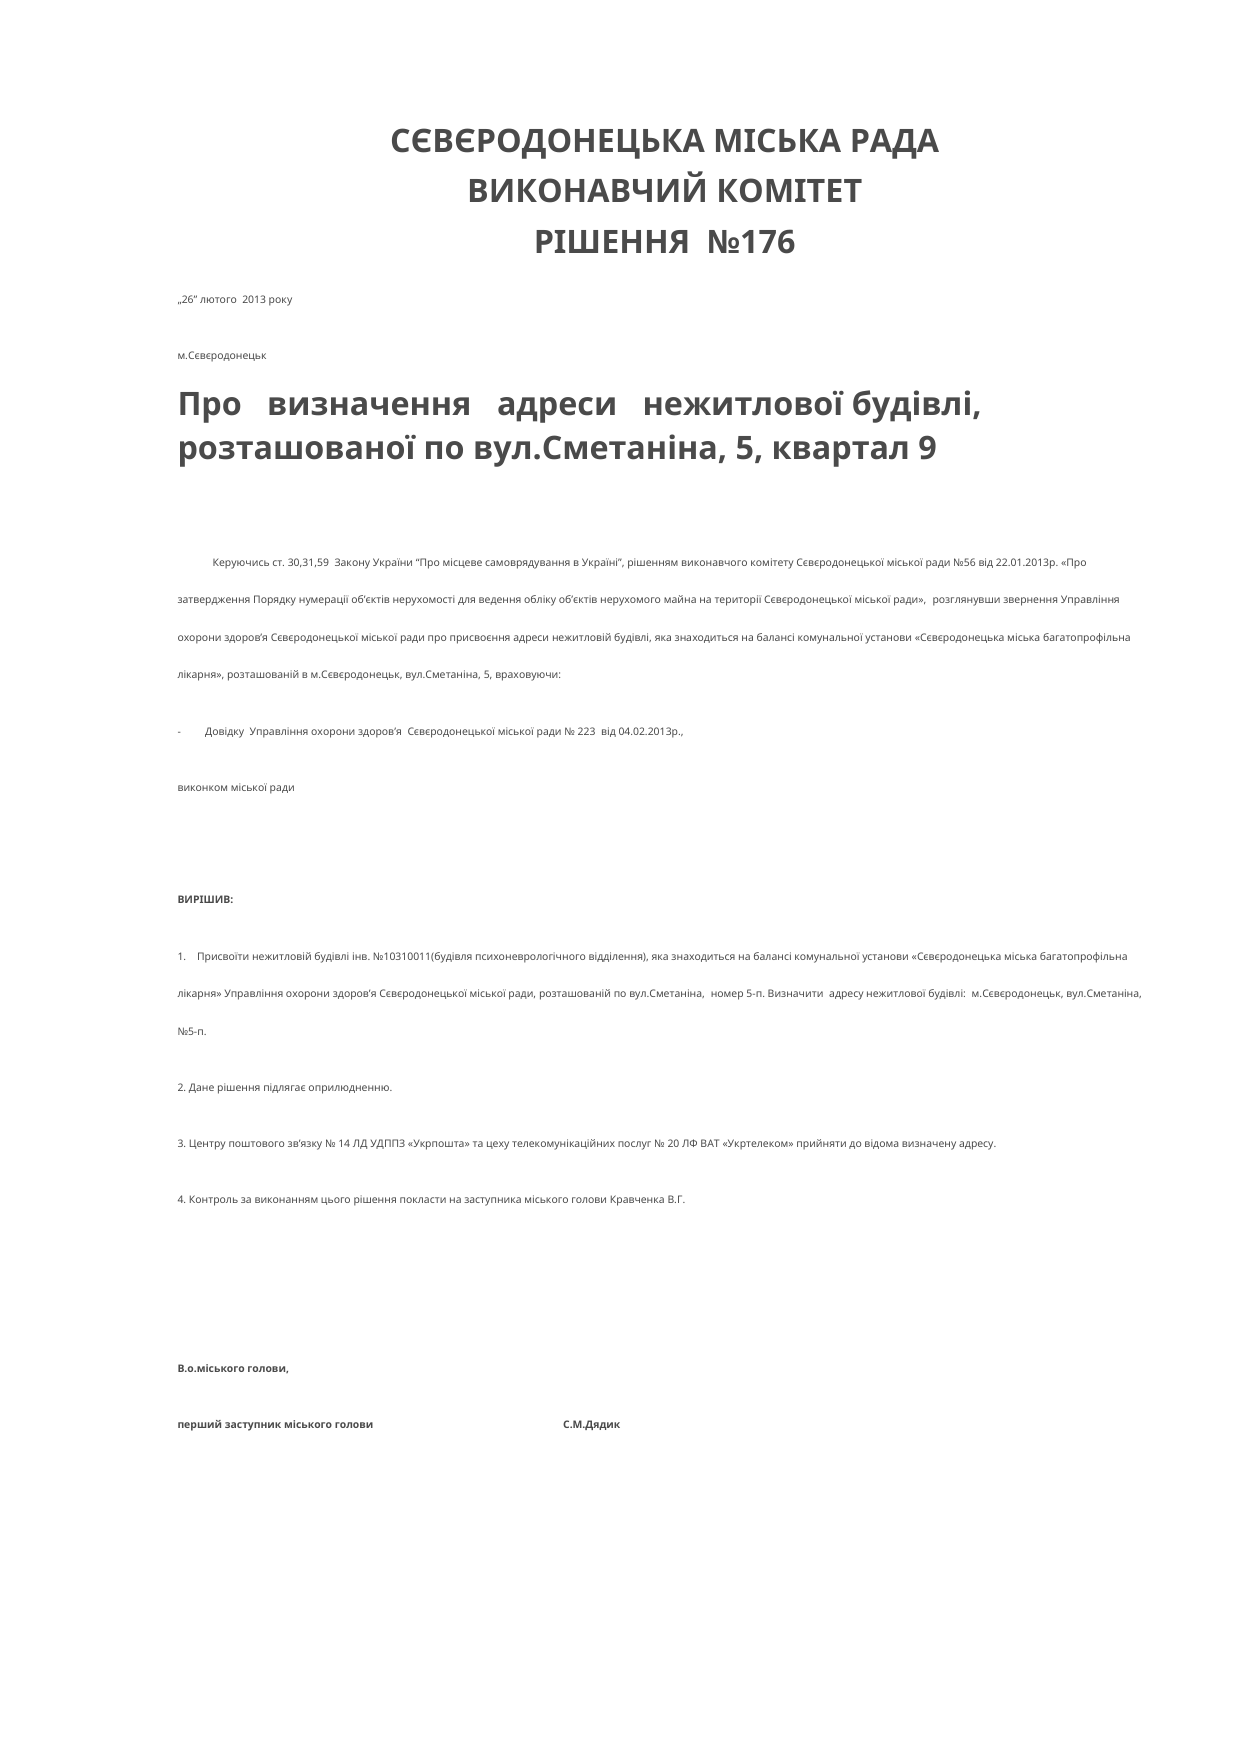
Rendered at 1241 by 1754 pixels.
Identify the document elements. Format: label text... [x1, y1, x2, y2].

text „26” лютого 2013 року [177, 269, 1152, 306]
text СЄВЄРОДОНЕЦЬКА МІСЬКА РАДА [177, 118, 1152, 162]
text 4. Контроль за виконанням цього рішення покласти на заступника міського голови Кравченка В.Г. [177, 1169, 1152, 1207]
text ВИРІШИВ: [177, 869, 1152, 907]
text Про визначення адреси нежитлової будівлі, розташованої по вул.Сметаніна, 5, квартал 9 [177, 381, 1152, 469]
text виконком міської ради [177, 757, 1152, 794]
text Керуючись ст. 30,31,59 Закону України “Про місцеве самоврядування в Україні”, рішенням виконавчого комітету Сєвєродонецької міської ради №56 від 22.01.2013р. «Про затвердження Порядку нумерації об’єктів нерухомості для ведення обліку об’єктів нерухомого майна на території Сєвєродонецької міської ради», розглянувши звернення Управління охорони здоров’я Сєвєродонецької міської ради про присвоєння адреси нежитловій будівлі, яка знаходиться на балансі комунальної установи «Сєвєродонецька міська багатопрофільна лікарня», розташованій в м.Сєвєродонецьк, вул.Сметаніна, 5, враховуючи: [177, 532, 1152, 682]
text 2. Дане рішення підлягає оприлюдненню. [177, 1057, 1152, 1094]
text 1. Присвоїти нежитловій будівлі інв. №10310011(будівля психоневрологічного відділення), яка знаходиться на балансі комунальної установи «Сєвєродонецька міська багатопрофільна лікарня» Управління охорони здоров’я Сєвєродонецької міської ради, розташованій по вул.Сметаніна, номер 5-п. Визначити адресу нежитлової будівлі: м.Сєвєродонецьк, вул.Сметаніна, №5-п. [177, 925, 1152, 1038]
text - Довідку Управління охорони здоров’я Сєвєродонецької міської ради № 223 від 04.02.2013р., [177, 700, 1152, 738]
text перший заступник міського голови С.М.Дядик [177, 1394, 1152, 1432]
text В.о.міського голови, [177, 1338, 1152, 1375]
text 3. Центру поштового зв’язку № 14 ЛД УДППЗ «Укрпошта» та цеху телекомунікаційних послуг № 20 ЛФ ВАТ «Укртелеком» прийняти до відома визначену адресу. [177, 1113, 1152, 1150]
text м.Сєвєродонецьк [177, 325, 1152, 362]
text РІШЕННЯ №176 [177, 218, 1152, 262]
text ВИКОНАВЧИЙ КОМІТЕТ [177, 168, 1152, 212]
